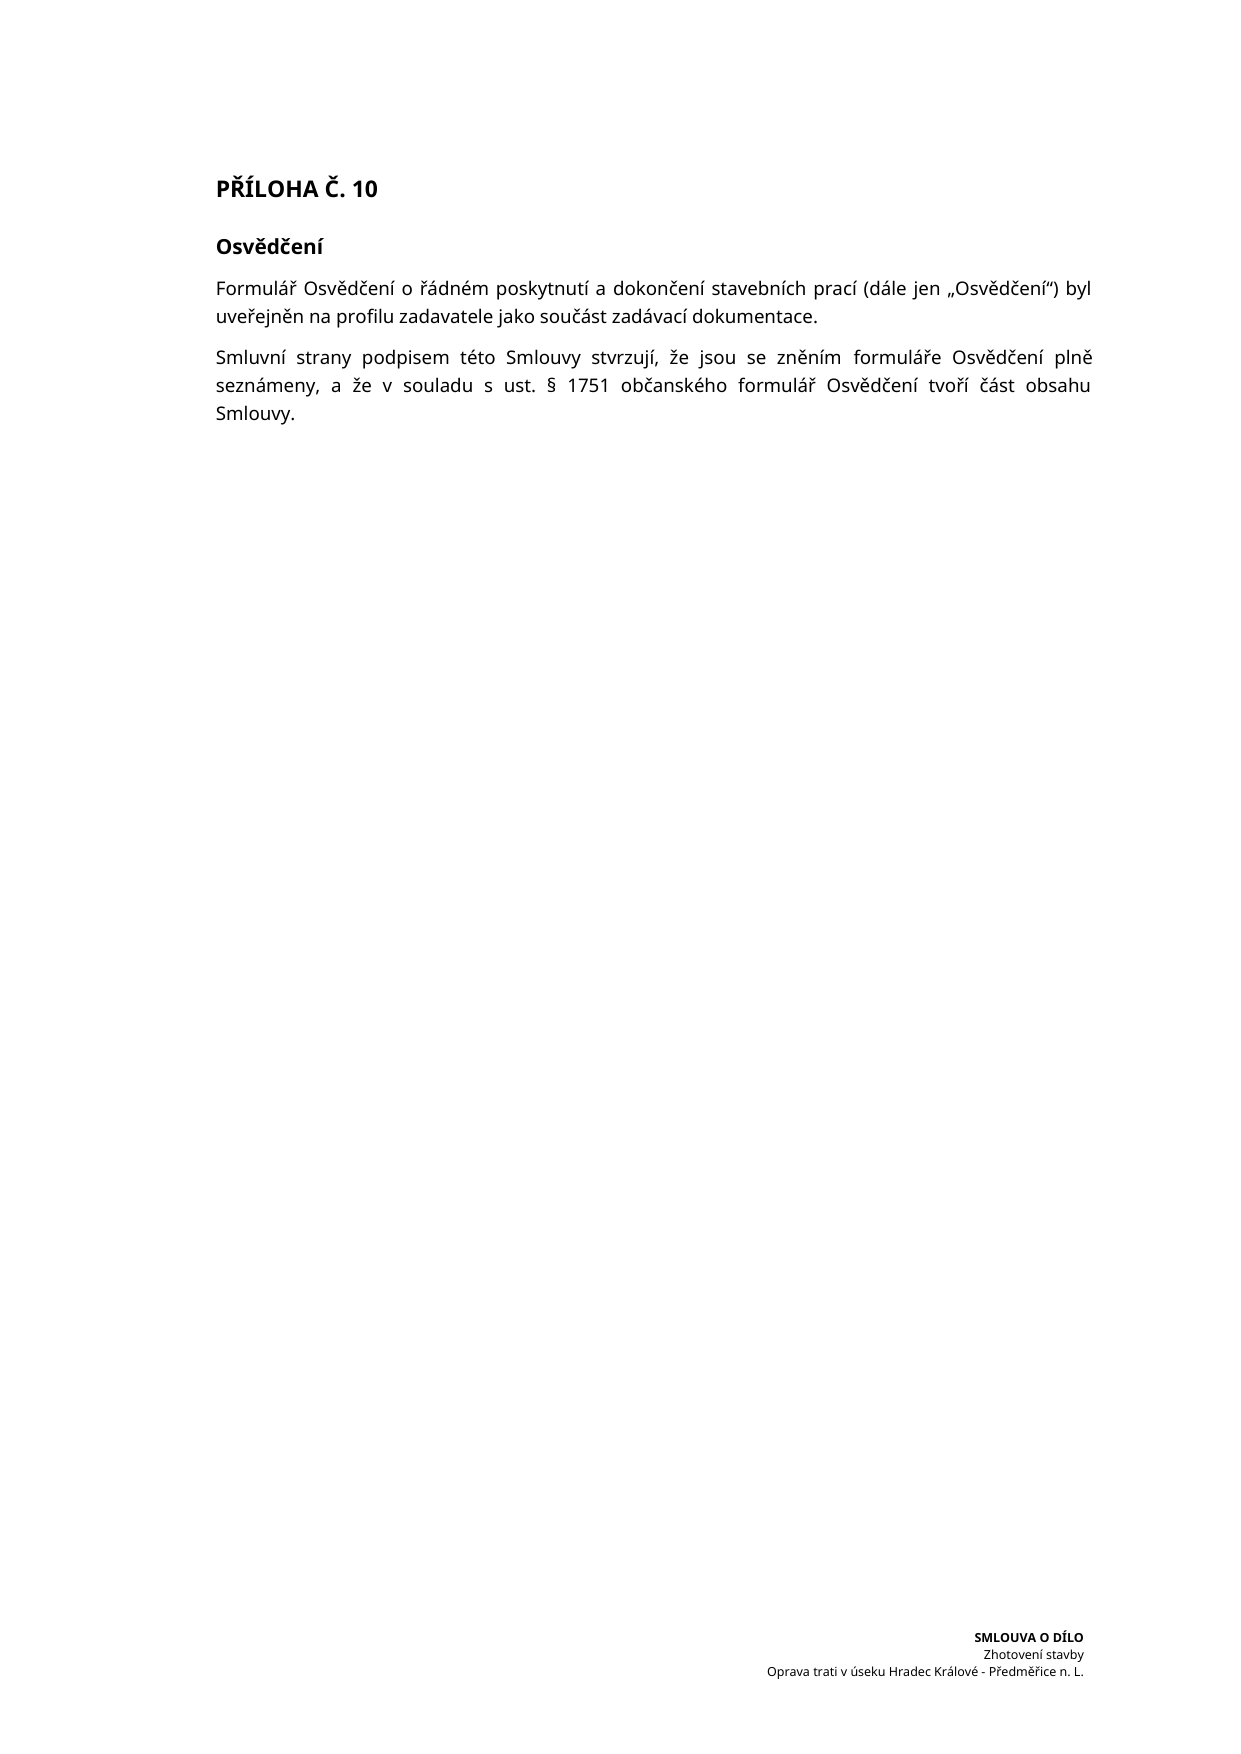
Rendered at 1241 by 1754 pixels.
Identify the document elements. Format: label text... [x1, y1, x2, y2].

text Formulář Osvědčení o řádném poskytnutí a dokončení stavebních prací (dále jen „Osvědčení“) byl uveřejněn na profilu zadavatele jako součást zadávací dokumentace. [216, 276, 1093, 329]
text Osvědčení [216, 232, 1093, 260]
text Příloha č. 10 [216, 172, 1093, 204]
text Smluvní strany podpisem této Smlouvy stvrzují, že jsou se zněním formuláře Osvědčení plně seznámeny, a že v souladu s ust. § 1751 občanského formulář Osvědčení tvoří část obsahu Smlouvy. [216, 344, 1093, 426]
